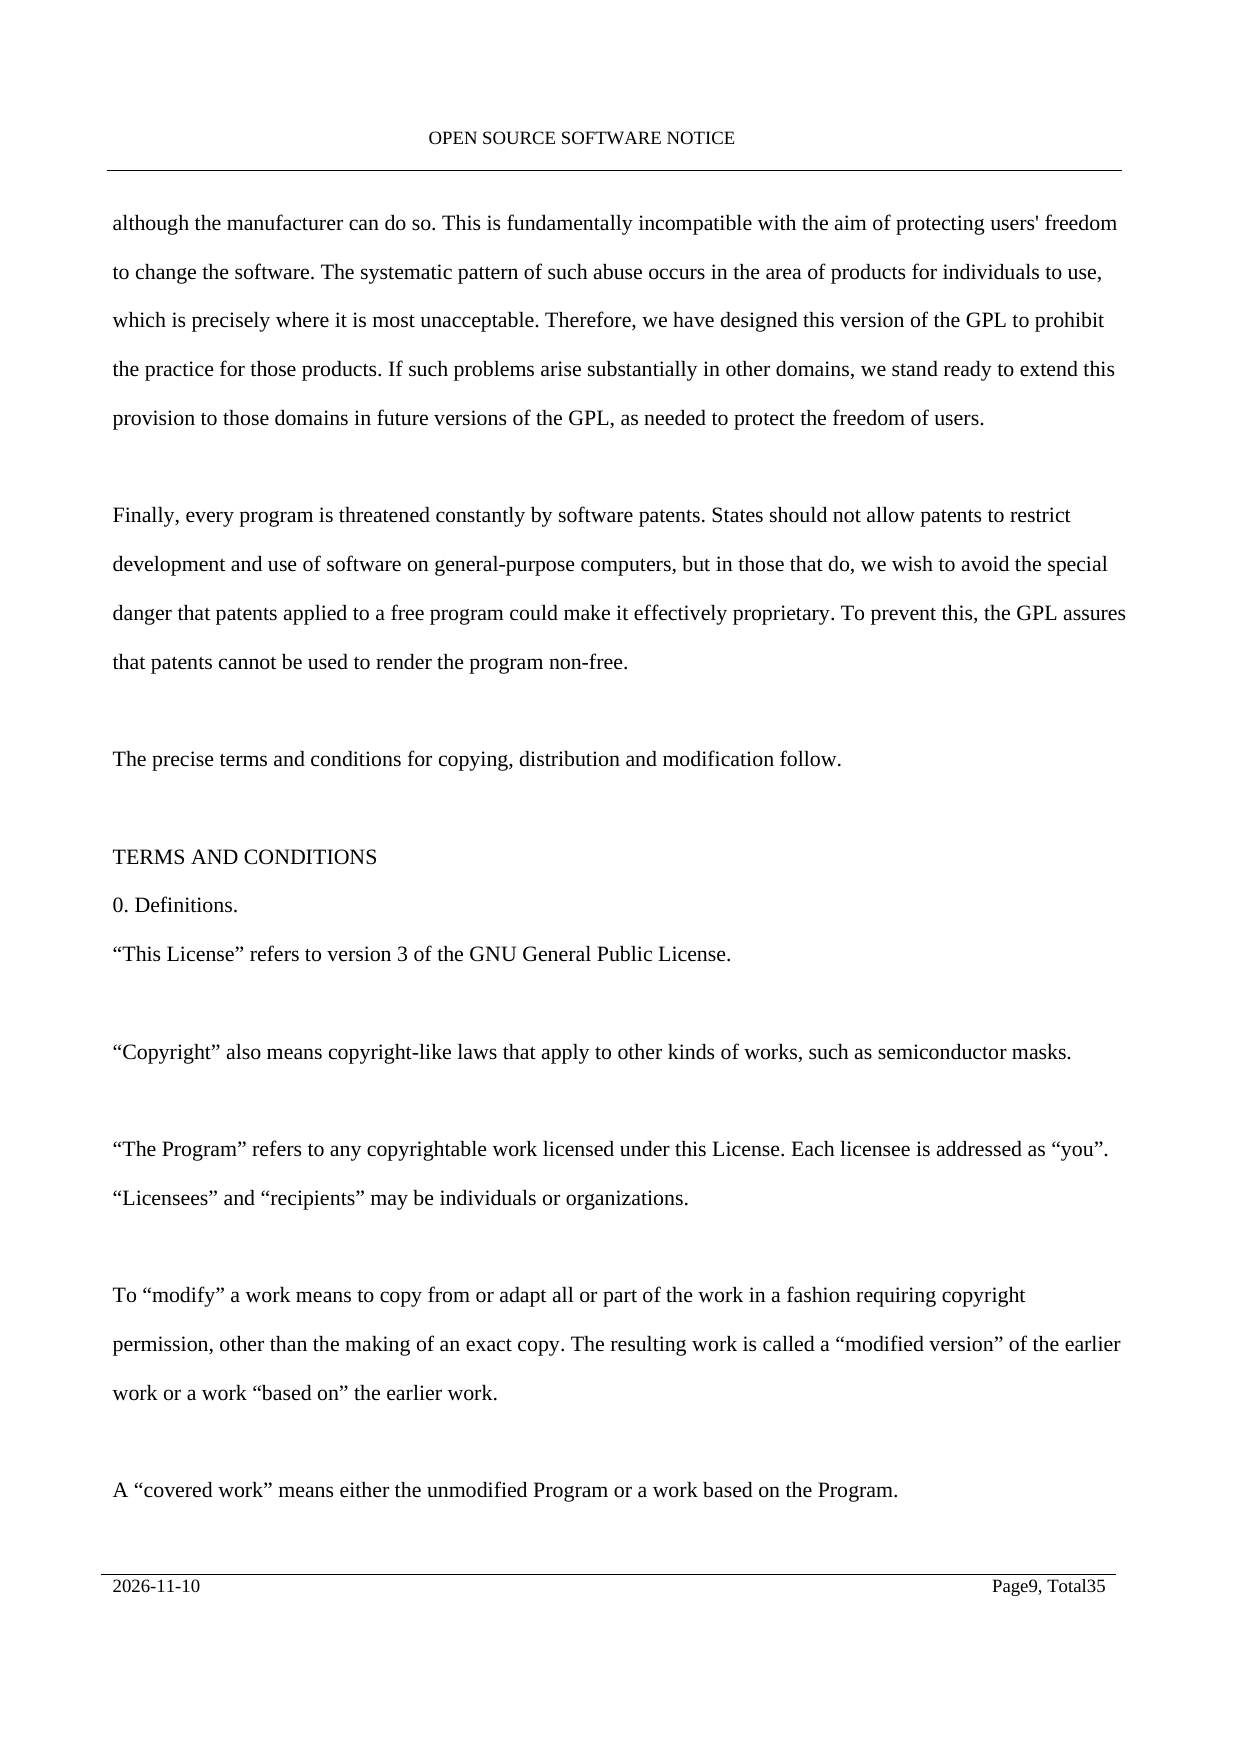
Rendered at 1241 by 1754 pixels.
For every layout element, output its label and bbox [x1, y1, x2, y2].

text [112, 206, 1128, 1506]
